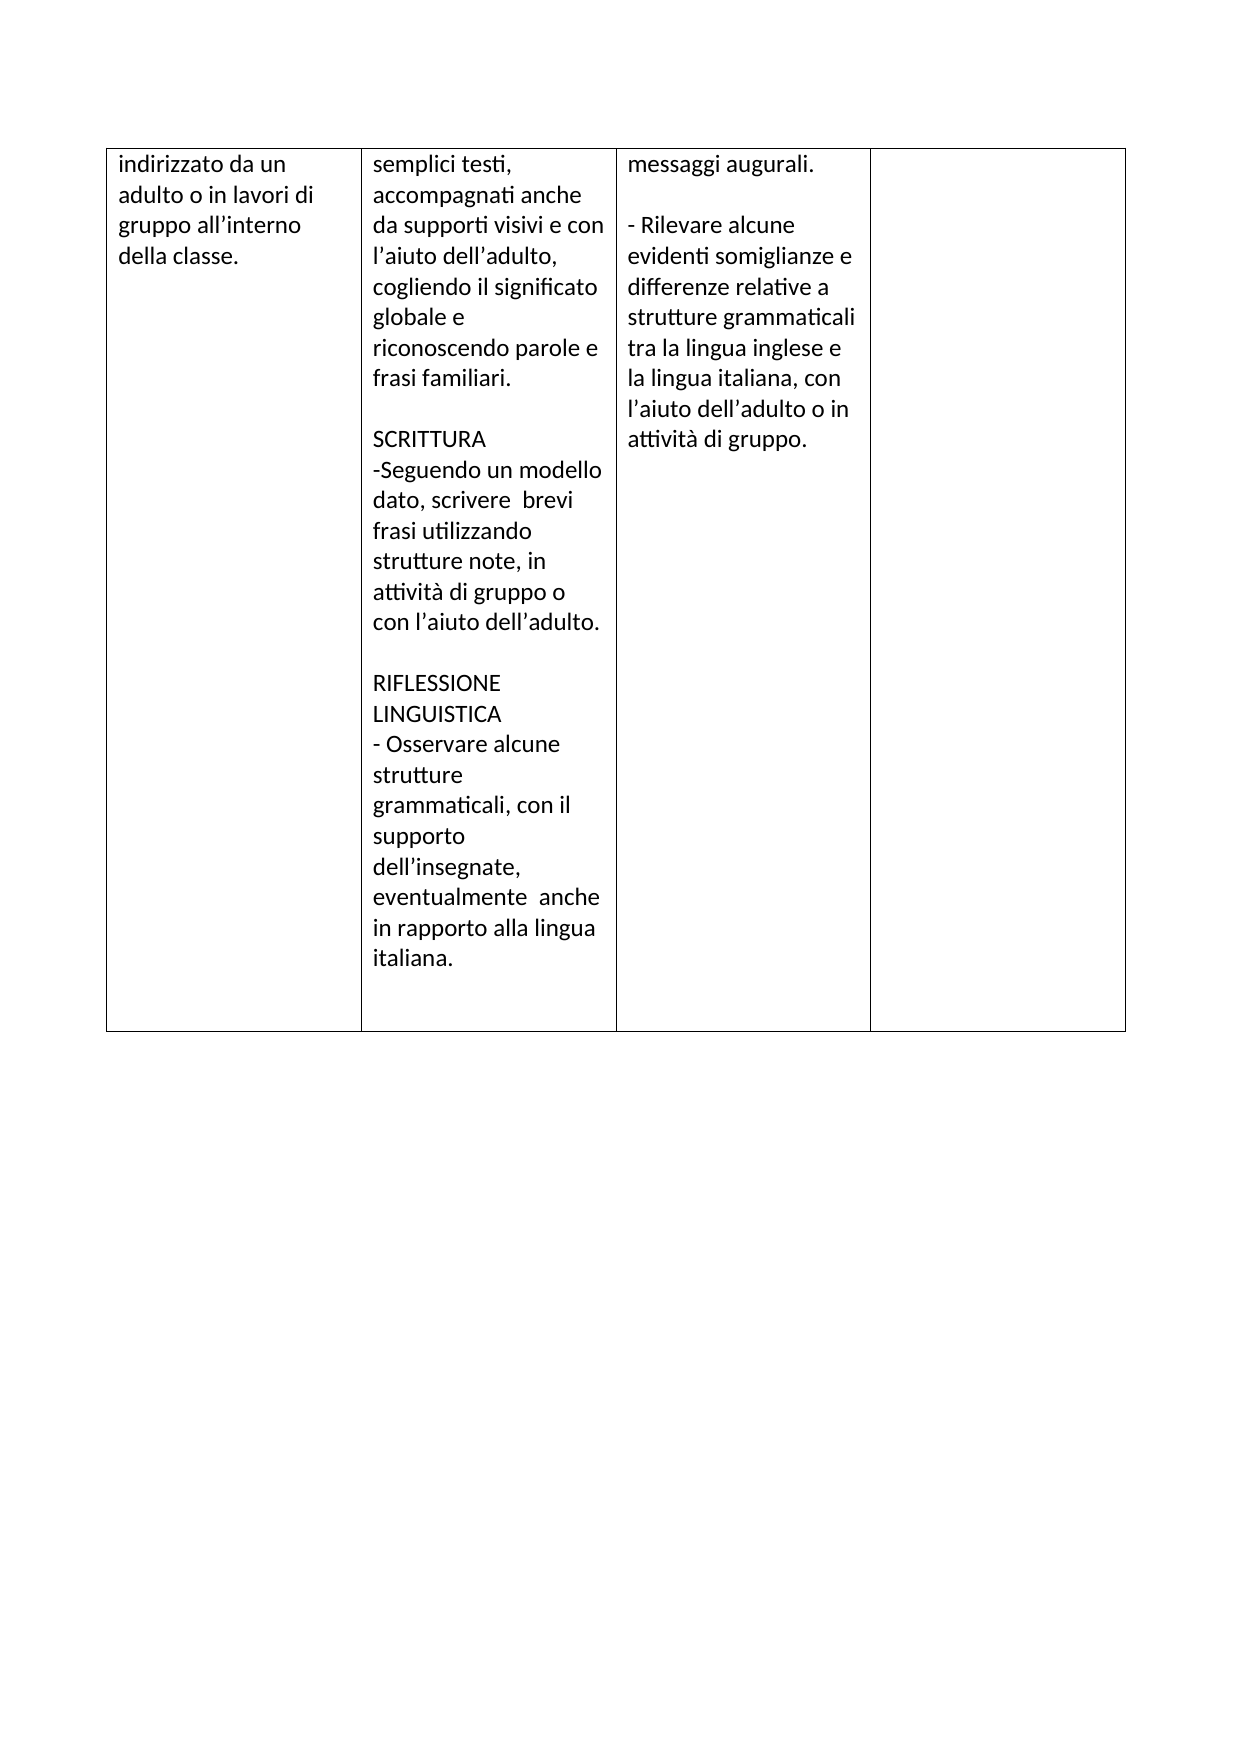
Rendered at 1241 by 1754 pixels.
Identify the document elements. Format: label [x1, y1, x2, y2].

table_cell [362, 149, 616, 1031]
table_cell [107, 149, 361, 1031]
table_cell [871, 149, 1125, 1031]
table_cell [617, 149, 870, 1031]
